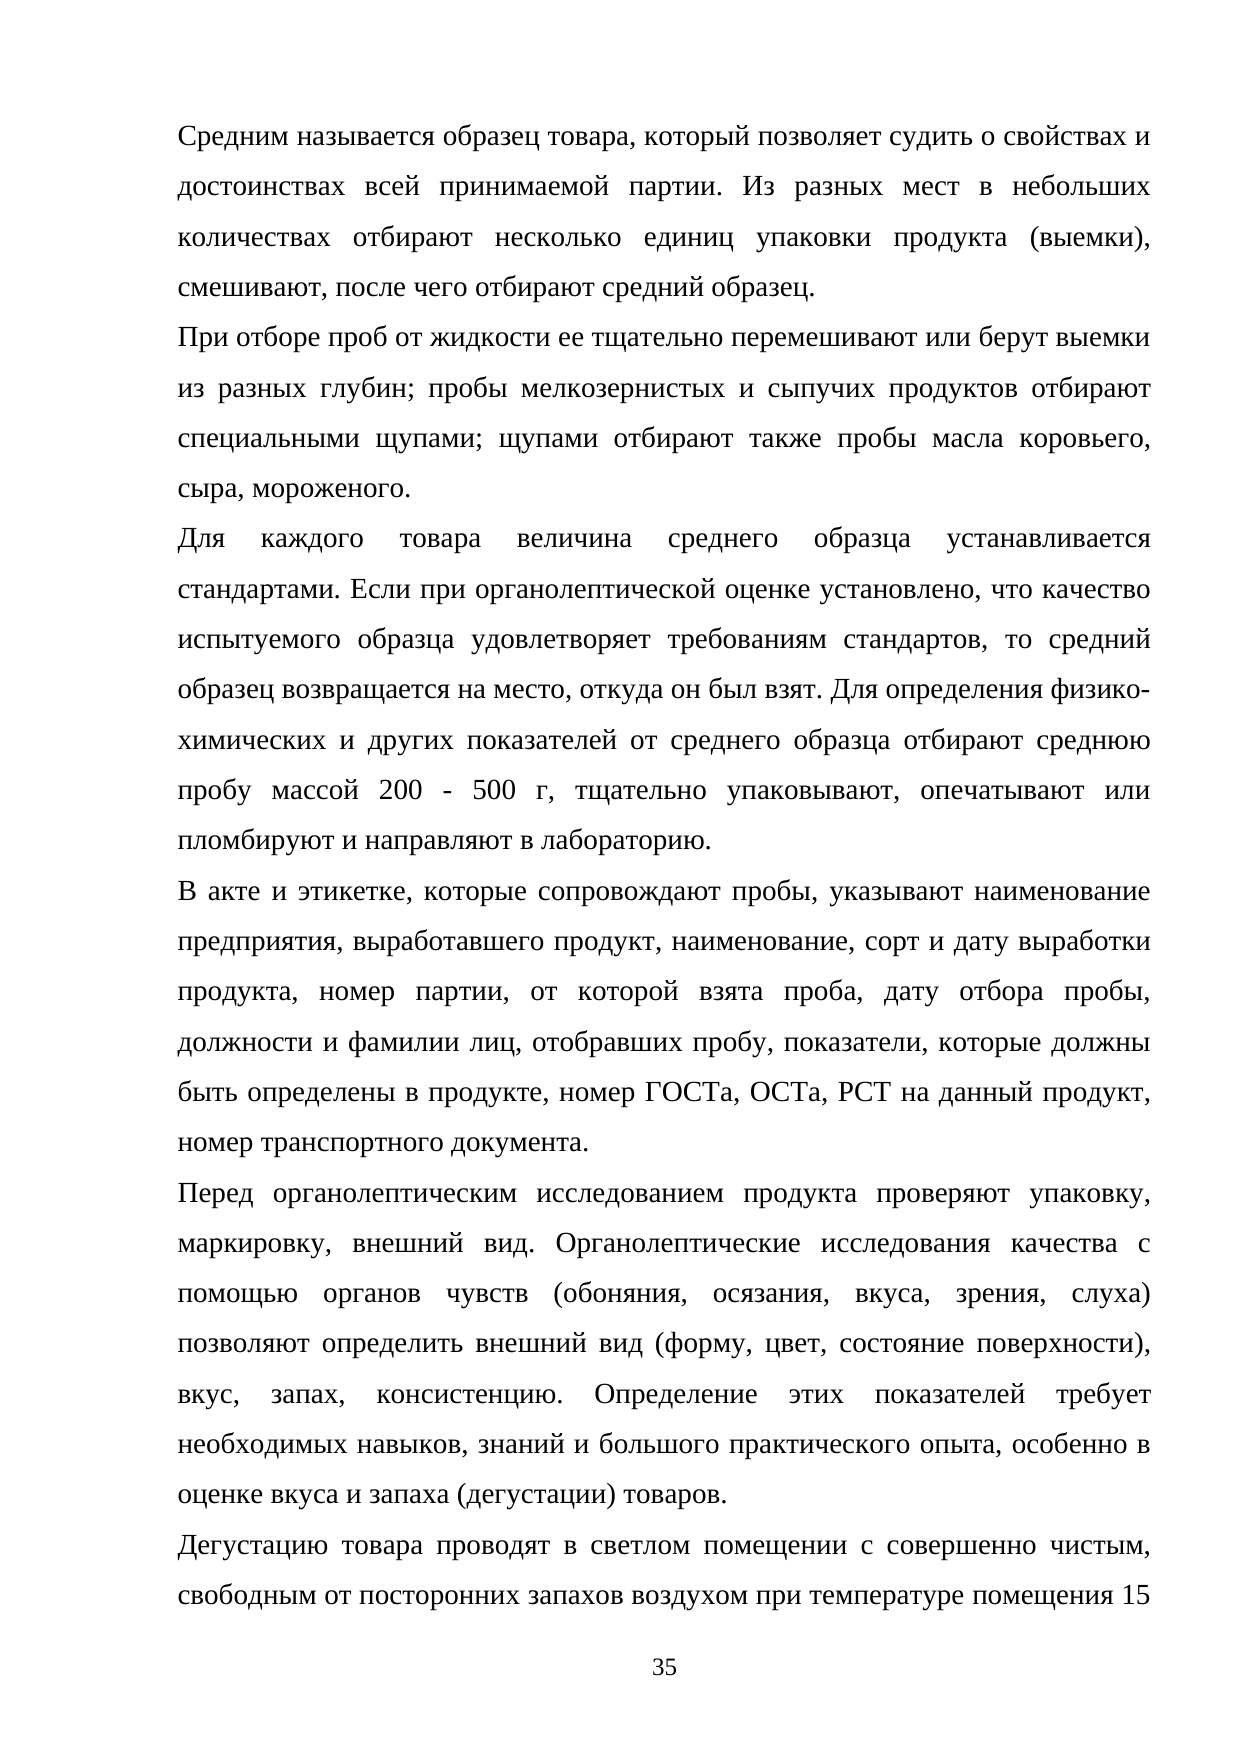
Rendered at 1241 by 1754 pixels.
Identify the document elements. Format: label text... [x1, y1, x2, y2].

text При отборе проб от жидкости ее тщательно перемешивают или берут выемки из разных глубин; пробы мелкозернистых и сыпучих продуктов отбирают специальными щупами; щупами отбирают также пробы масла коровьего, сыра, мороженого. [177, 319, 1152, 504]
text В акте и этикетке, которые сопровождают пробы, указывают наименование предприятия, выработавшего продукт, наименование, сорт и дату выработки продукта, номер партии, от которой взята проба, дату отбора пробы, должности и фамилии лиц, отобравших пробу, показатели, которые должны быть определены в продукте, номер ГОСТа, ОСТа, РСТ на данный продукт, номер транспортного документа. [177, 873, 1152, 1158]
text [177, 1527, 1152, 1611]
text Для каждого товара величина среднего образца устанавливается стандартами. Если при органолептической оценке установлено, что качество испытуемого образца удовлетворяет требованиям стандартов, то средний образец возвращается на место, откуда он был взят. Для определения физико-химических и других показателей от среднего образца отбирают среднюю пробу массой 200 - 500 г, тщательно упаковывают, опечатывают или пломбируют и направляют в лабораторию. [177, 521, 1152, 856]
text Перед органолептическим исследованием продукта проверяют упаковку, маркировку, внешний вид. Органолептические исследования качества с помощью органов чувств (обоняния, осязания, вкуса, зрения, слуха) позволяют определить внешний вид (форму, цвет, состояние поверхности), вкус, запах, консистенцию. Определение этих показателей требует необходимых навыков, знаний и большого практического опыта, особенно в оценке вкуса и запаха (дегустации) товаров. [177, 1175, 1152, 1510]
text Средним называется образец товара, который позволяет судить о свойствах и достоинствах всей принимаемой партии. Из разных мест в небольших количествах отбирают несколько единиц упаковки продукта (выемки), смешивают, после чего отбирают средний образец. [177, 118, 1152, 303]
